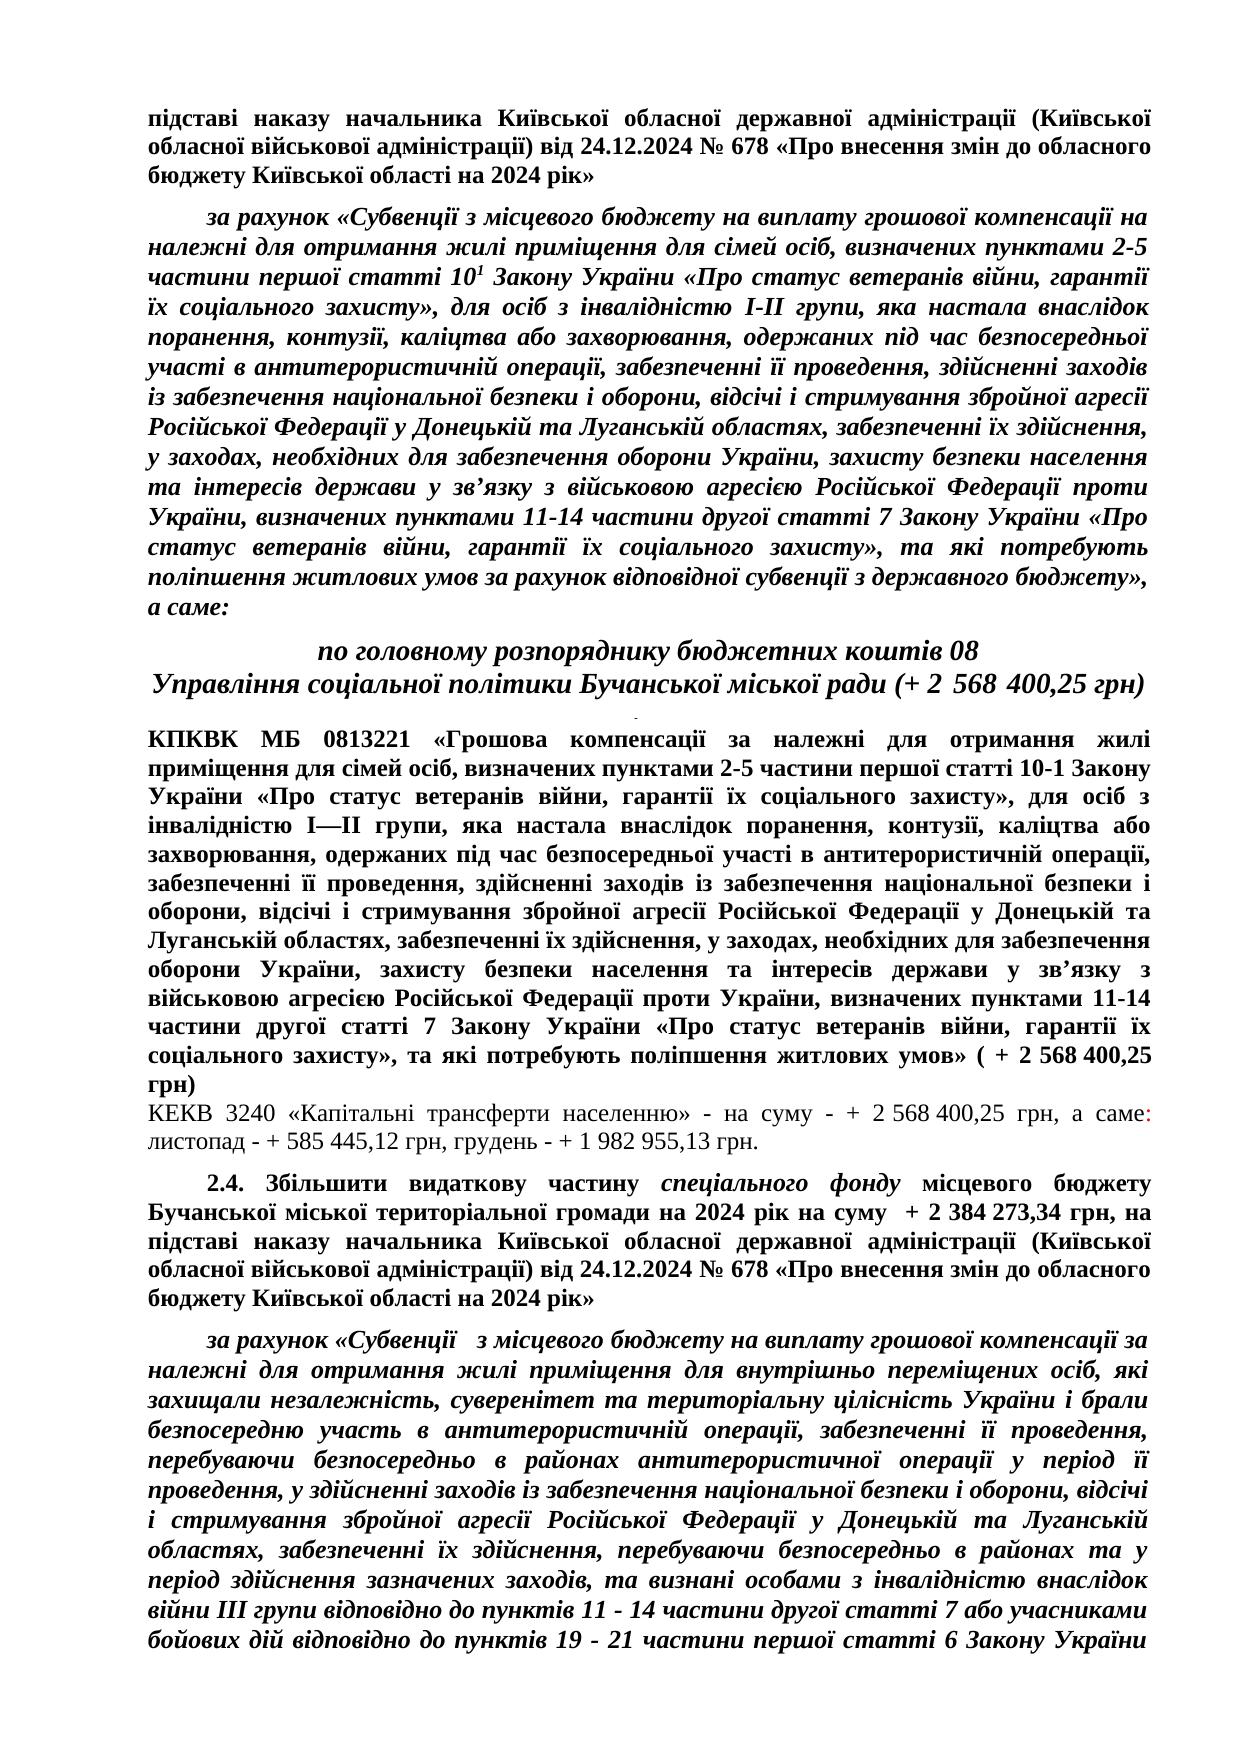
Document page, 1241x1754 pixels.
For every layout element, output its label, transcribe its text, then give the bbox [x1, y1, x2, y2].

text по головному розпоряднику бюджетних коштів 08 [148, 633, 1152, 666]
list КПКВК МБ 0813221 «Грошова компенсації за належні для отримання жилі приміщення для сімей осіб, визначених пунктами 2-5 частини першої статті 10-1 Закону України «Про статус ветеранів війни, гарантії їх соціального захисту», для осіб з інвалідністю I—II групи, яка настала внаслідок поранення, контузії, каліцтва або захворювання, одержаних під час безпосередньої участі в антитерористичній операції, забезпеченні її проведення, здійсненні заходів із забезпечення національної безпеки і оборони, відсічі і стримування збройної агресії Російської Федерації у Донецькій та Луганській областях, забезпеченні їх здійснення, у заходах, необхідних для забезпечення оборони України, захисту безпеки населення та інтересів держави у зв’язку з військовою агресією Російської Федерації проти України, визначених пунктами 11-14 частини другої статті 7 Закону України «Про статус ветеранів війни, гарантії їх соціального захисту», та які потребують поліпшення житлових умов» ( + 2 568 400,25 грн) [148, 724, 1152, 1098]
text 2.4. Збільшити видаткову частину спеціального фонду місцевого бюджету Бучанської міської територіальної громади на 2024 рік на суму + 2 384 273,34 грн, на підставі наказу начальника Київської обласної державної адміністрації (Київської обласної військової адміністрації) від 24.12.2024 № 678 «Про внесення змін до обласного бюджету Київської області на 2024 рік» [148, 1167, 1152, 1312]
text Управління соціальної політики Бучанської міської ради (+ 2 568 400,25 грн) [148, 666, 1152, 700]
list КЕКВ 3240 «Капітальні трансферти населенню» - на суму - + 2 568 400,25 грн, а саме: листопад - + 585 445,12 грн, грудень - + 1 982 955,13 грн. [148, 1098, 1152, 1155]
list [148, 1324, 1152, 1654]
text за рахунок «Субвенції з місцевого бюджету на виплату грошової компенсації на належні для отримання жилі приміщення для сімей осіб, визначених пунктами 2-5 частини першої статті 101 Закону України «Про статус ветеранів війни, гарантії їх соціального захисту», для осіб з інвалідністю I-II групи, яка настала внаслідок поранення, контузії, каліцтва або захворювання, одержаних під час безпосередньої участі в антитерористичній операції, забезпеченні її проведення, здійсненні заходів із забезпечення національної безпеки і оборони, відсічі і стримування збройної агресії Російської Федерації у Донецькій та Луганській областях, забезпеченні їх здійснення, у заходах, необхідних для забезпечення оборони України, захисту безпеки населення та інтересів держави у зв’язку з військовою агресією Російської Федерації проти України, визначених пунктами 11-14 частини другої статті 7 Закону України «Про статус ветеранів війни, гарантії їх соціального захисту», та які потребують поліпшення житлових умов за рахунок відповідної субвенції з державного бюджету», а саме: [148, 201, 1152, 621]
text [148, 103, 1152, 189]
